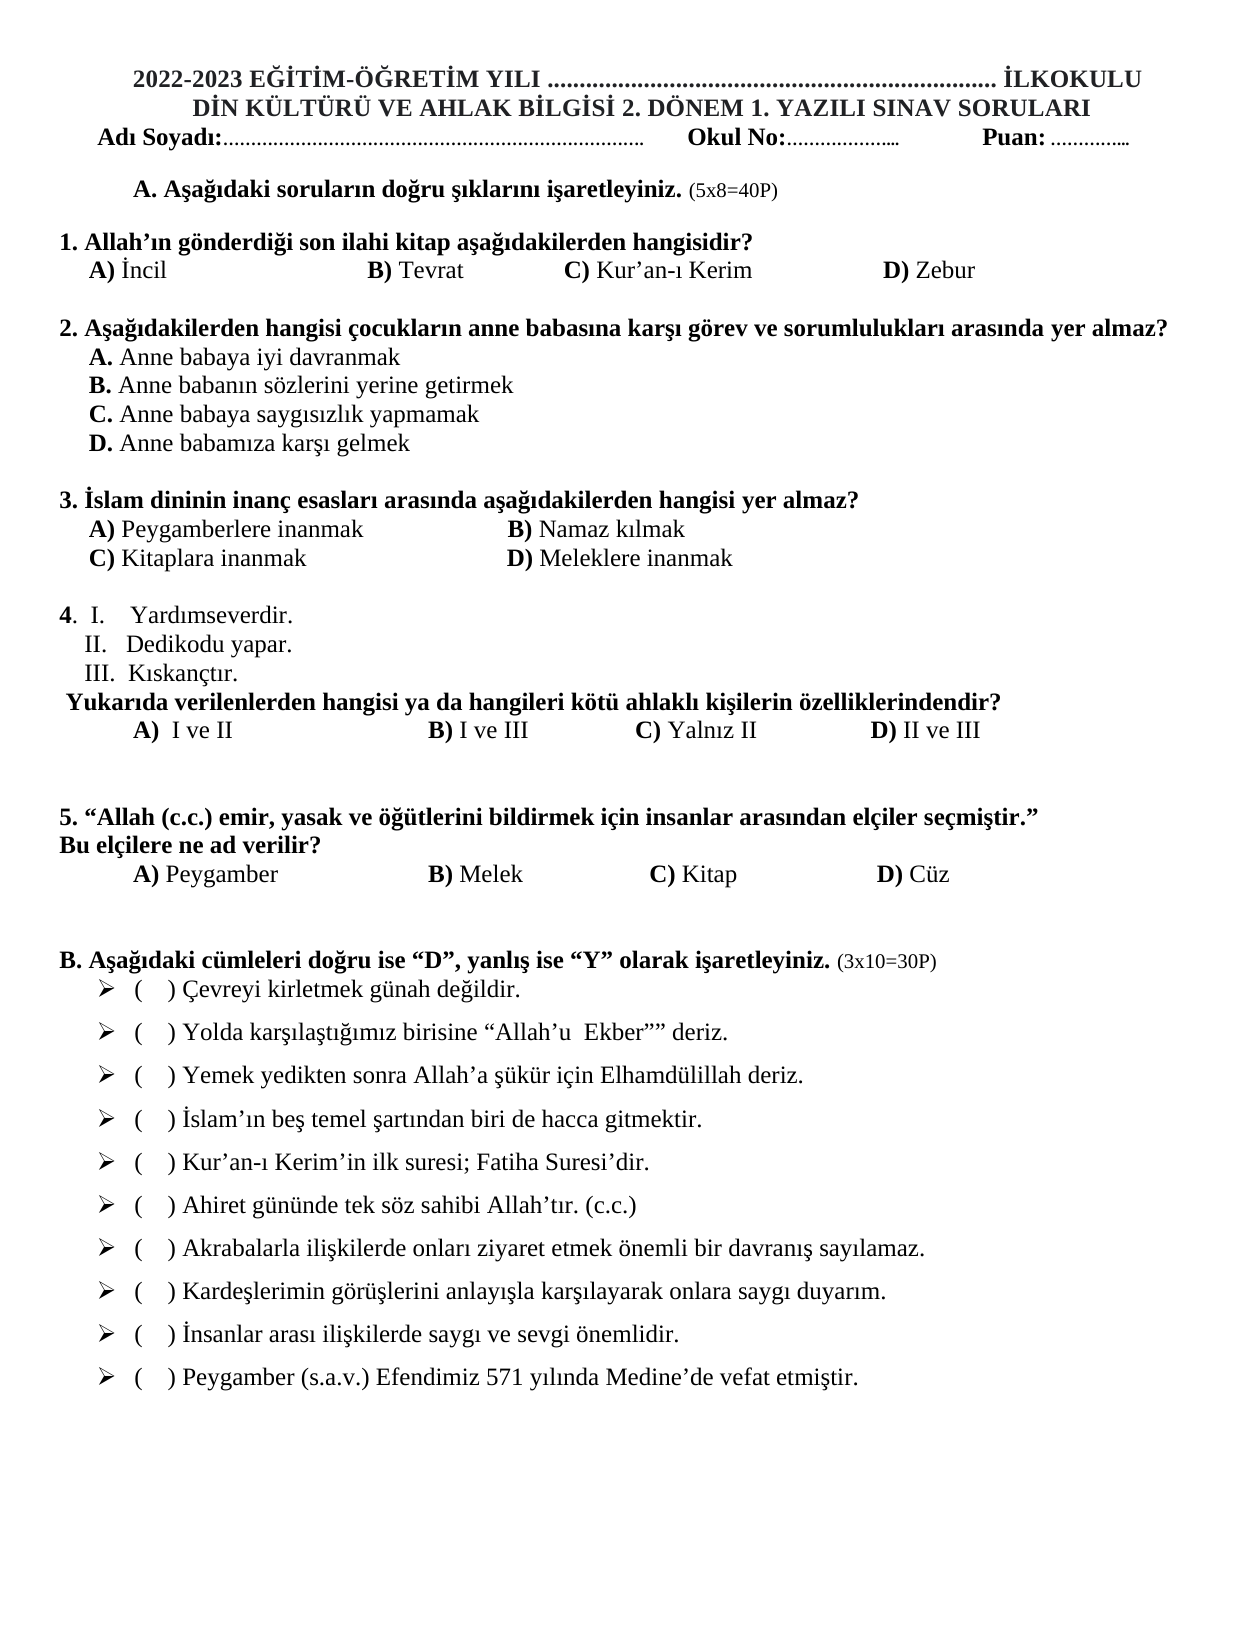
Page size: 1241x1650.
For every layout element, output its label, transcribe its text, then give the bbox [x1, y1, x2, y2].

text A) I ve II B) I ve III C) Yalnız II D) II ve III [59, 716, 1181, 744]
list ( ) Peygamber (s.a.v.) Efendimiz 571 yılında Medine’de vefat etmiştir. [97, 1362, 1181, 1391]
text D. Anne babamıza karşı gelmek [89, 428, 1181, 457]
list ( ) Kur’an-ı Kerim’in ilk suresi; Fatiha Suresi’dir. [97, 1147, 1181, 1176]
text 1. Allah’ın gönderdiği son ilahi kitap aşağıdakilerden hangisidir? [59, 227, 1181, 256]
list ( ) Çevreyi kirletmek günah değildir. [97, 974, 1181, 1003]
text Bu elçilere ne ad verilir? [59, 831, 1181, 859]
text C) Kitaplara inanmak D) Meleklere inanmak [89, 543, 1181, 572]
text A. Aşağıdaki soruların doğru şıklarını işaretleyiniz. (5x8=40P) [22, 174, 1181, 227]
text 3. İslam dininin inanç esasları arasında aşağıdakilerden hangisi yer almaz? [59, 486, 1181, 514]
list ( ) İslam’ın beş temel şartından biri de hacca gitmektir. [97, 1104, 1181, 1132]
text Yukarıda verilenlerden hangisi ya da hangileri kötü ahlaklı kişilerin özelliklerindendir? [59, 687, 1181, 716]
list ( ) Akrabalarla ilişkilerde onları ziyaret etmek önemli bir davranış sayılamaz. [97, 1233, 1181, 1262]
text III. Kıskançtır. [59, 658, 1181, 687]
text A. Anne babaya iyi davranmak [89, 342, 1181, 371]
list ( ) Kardeşlerimin görüşlerini anlayışla karşılayarak onlara saygı duyarım. [97, 1276, 1181, 1305]
text 4. I. Yardımseverdir. [59, 601, 1181, 629]
list ( ) Yolda karşılaştığımız birisine “Allah’u Ekber”” deriz. [97, 1017, 1181, 1046]
text B. Anne babanın sözlerini yerine getirmek [89, 371, 1181, 399]
text 2. Aşağıdakilerden hangisi çocukların anne babasına karşı görev ve sorumlulukları arasında yer almaz? [59, 313, 1181, 342]
list ( ) Yemek yedikten sonra Allah’a şükür için Elhamdülillah deriz. [97, 1061, 1181, 1089]
text A) Peygamber B) Melek C) Kitap D) Cüz [59, 859, 1181, 888]
list ( ) İnsanlar arası ilişkilerde saygı ve sevgi önemlidir. [97, 1319, 1181, 1348]
text A) İncil B) Tevrat C) Kur’an-ı Kerim D) Zebur [89, 256, 1181, 284]
text II. Dedikodu yapar. [59, 629, 1181, 658]
text C. Anne babaya saygısızlık yapmamak [89, 399, 1181, 428]
text A) Peygamberlere inanmak B) Namaz kılmak [89, 514, 1181, 543]
text B. Aşağıdaki cümleleri doğru ise “D”, yanlış ise “Y” olarak işaretleyiniz. (3x10=30P) [59, 917, 1181, 974]
list ( ) Ahiret gününde tek söz sahibi Allah’tır. (c.c.) [97, 1190, 1181, 1219]
text 5. “Allah (c.c.) emir, yasak ve öğütlerini bildirmek için insanlar arasından elçiler seçmiştir.” [59, 802, 1181, 831]
